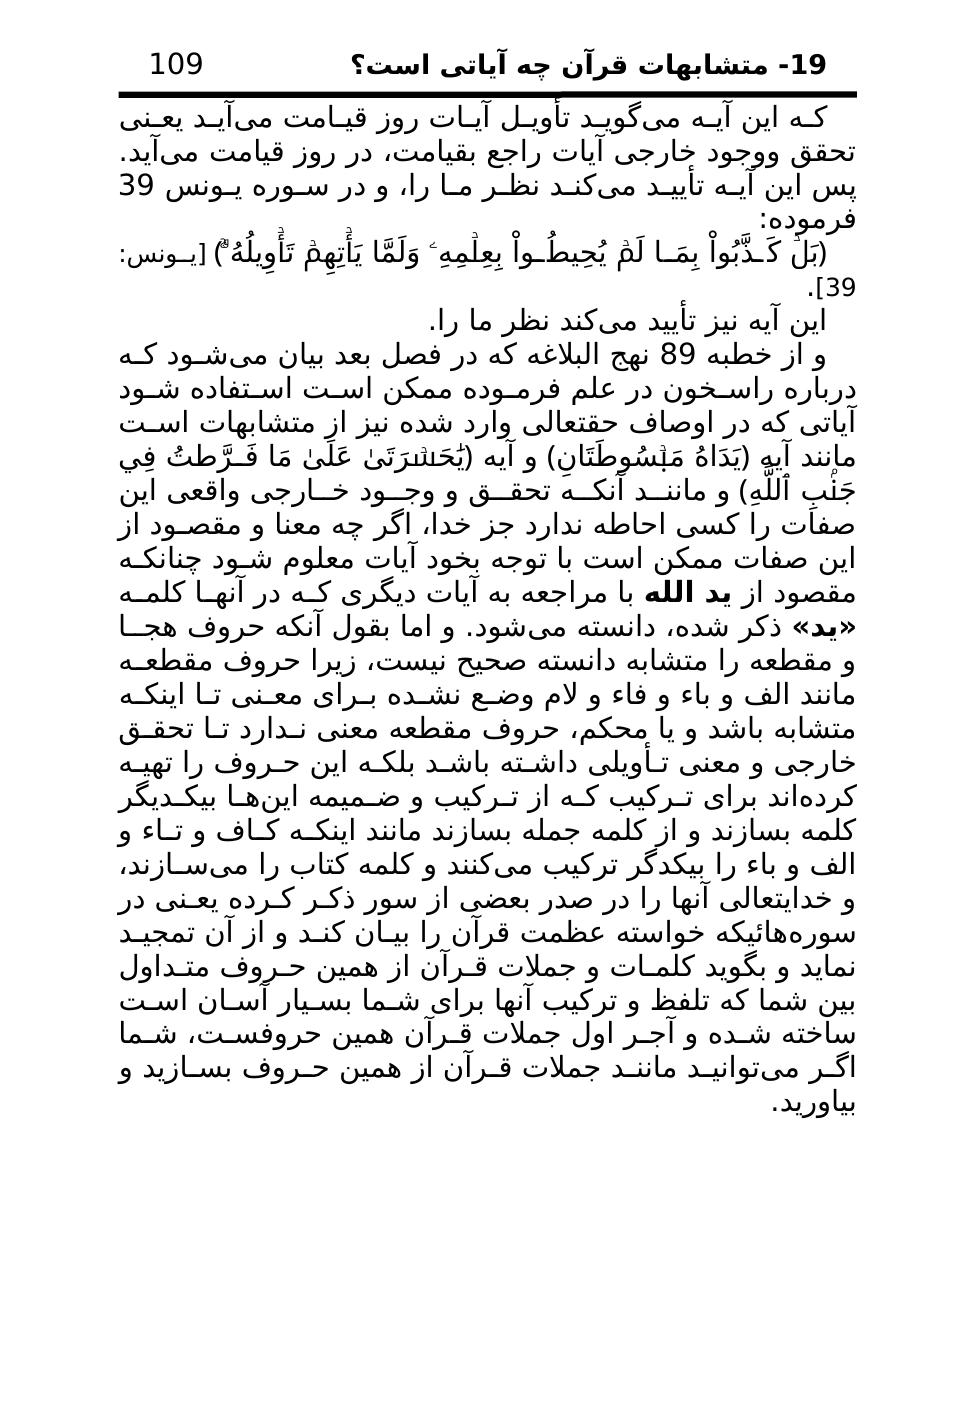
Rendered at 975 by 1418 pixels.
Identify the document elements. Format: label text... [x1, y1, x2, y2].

text این آیه نیز تأیید می‌کند نظر ما را. [118, 304, 857, 338]
text که این آیه می‌گوید تأویل آیات روز قیامت می‌آید یعنی تحقق ووجود خارجی آیات راجع بقیامت، در روز قیامت می‌آید. پس این آیه تأیید می‌کند نظر ما را، و در سوره یونس 39 فرموده: [118, 100, 857, 236]
text ﴿بَلۡ كَذَّبُواْ بِمَا لَمۡ يُحِيطُواْ بِعِلۡمِهِۦ وَلَمَّا يَأۡتِهِمۡ تَأۡوِيلُهُۥۚ﴾ [یونس: 39]. [118, 236, 857, 304]
text و از خطبه 89 نهج البلاغه که در فصل بعد بیان می‌شود که درباره راسخون در علم فرموده ممکن است استفاده شود آیاتی که در اوصاف حقتعالی وارد شده نیز از متشابهات است مانند آیه ﴿يَدَاهُ مَبۡسُوطَتَانِ﴾ و آیه ﴿يَٰحَسۡرَتَىٰ عَلَىٰ مَا فَرَّطتُ فِي جَنۢبِ ٱللَّهِ﴾ و مانند آنکه تحقق و وجود خارجی واقعی این صفات را کسی احاطه ندارد جز خدا، اگر چه معنا و مقصود از این صفات ممکن است با توجه بخود آیات معلوم شود چنانکه مقصود از ید الله با مراجعه به آیات دیگری که در آنها کلمه «ید» ذکر شده، دانسته می‌شود. و اما بقول آنکه حروف هجا و مقطعه را متشابه دانسته صحیح نیست، زیرا حروف مقطعه مانند الف و باء و فاء و لام وضع نشده برای معنی تا اینکه متشابه باشد و یا محکم، حروف مقطعه معنی ندارد تا تحقق خارجی و معنی تأویلی داشته باشد بلکه این حروف را تهیه کرده‌‌اند برای ترکیب که از ترکیب و ضمیمه این‌ها بیکدیگر کلمه بسازند و از کلمه جمله بسازند مانند اینکه کاف و تاء و الف و باء را بیکدگر ترکیب می‌کنند و کلمه کتاب را می‌سازند، و خدایتعالی آنها را در صدر بعضی از سور ذکر کرده یعنی در سوره‌هائیکه خواسته عظمت قرآن را بیان کند و از آن تمجید نماید و بگوید کلمات و جملات قرآن از همین حروف متداول بین شما که تلفظ و ترکیب آنها برای شما بسیار آسان است ساخته شده و آجر اول جملات قرآن همین حروفست، شما اگر می‌توانید مانند جملات قرآن از همین حروف بسازید و بیاورید. [118, 338, 857, 1119]
